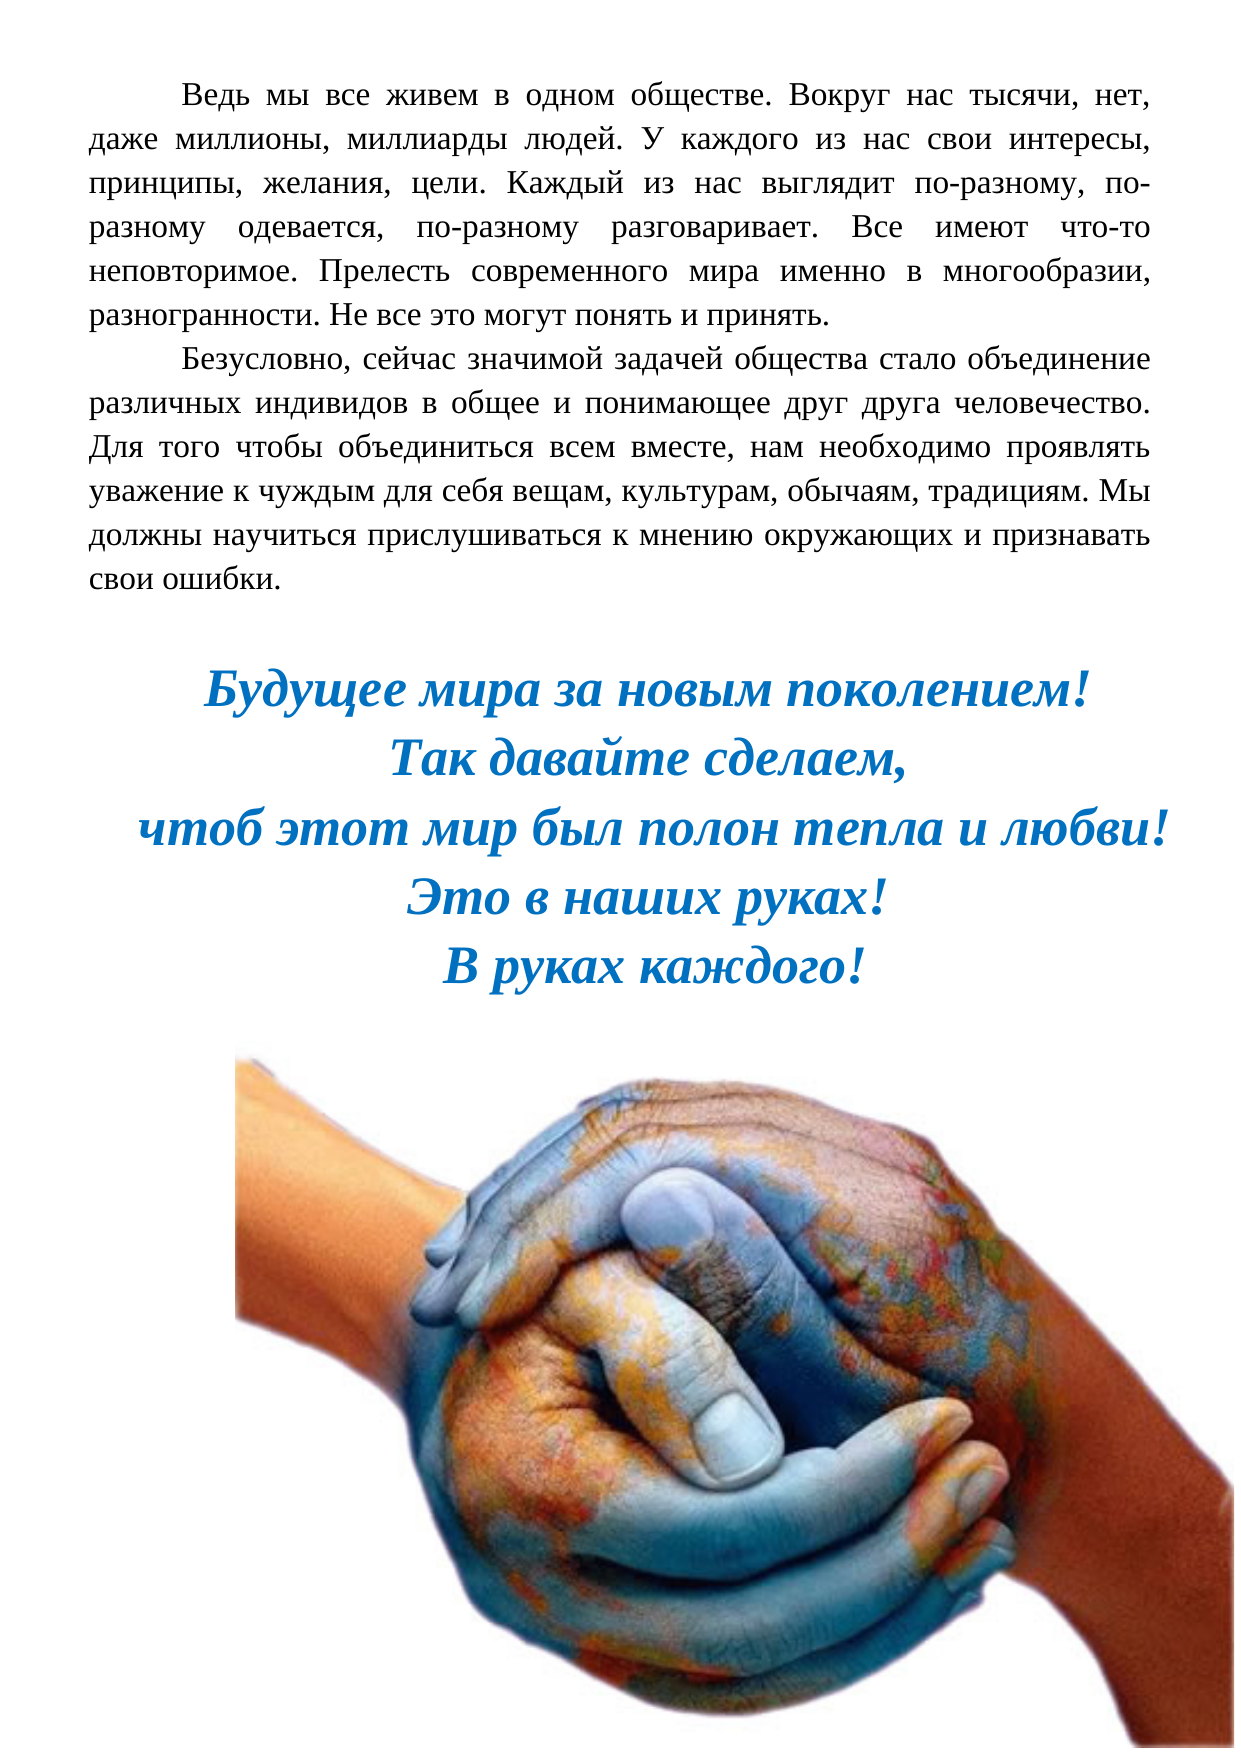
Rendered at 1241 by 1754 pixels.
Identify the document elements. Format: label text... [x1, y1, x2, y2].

text В руках каждого! [86, 933, 1211, 995]
text Это в наших руках! [86, 864, 1211, 926]
text Так давайте сделаем, [86, 725, 1211, 787]
picture [235, 1041, 1235, 1748]
text Будущее мира за новым поколением! [86, 656, 1211, 718]
text чтоб этот мир был полон тепла и любви! [86, 794, 1211, 857]
text Ведь мы все живем в одном обществе. Вокруг нас тысячи, нет, даже миллионы, миллиарды людей. У каждого из нас свои интересы, принципы, желания, цели. Каждый из нас выглядит по-разному, по-разному одевается, по-разному разговаривает. Все имеют что-то неповторимое. Прелесть современного мира именно в многообразии, разногранности. Не все это могут понять и принять. [89, 74, 1152, 332]
text Безусловно, сейчас значимой задачей общества стало объединение различных индивидов в общее и понимающее друг друга человечество. Для того чтобы объединиться всем вместе, нам необходимо проявлять уважение к чуждым для себя вещам, культурам, обычаям, традициям. Мы должны научиться прислушиваться к мнению окружающих и признавать свои ошибки. [89, 338, 1152, 597]
